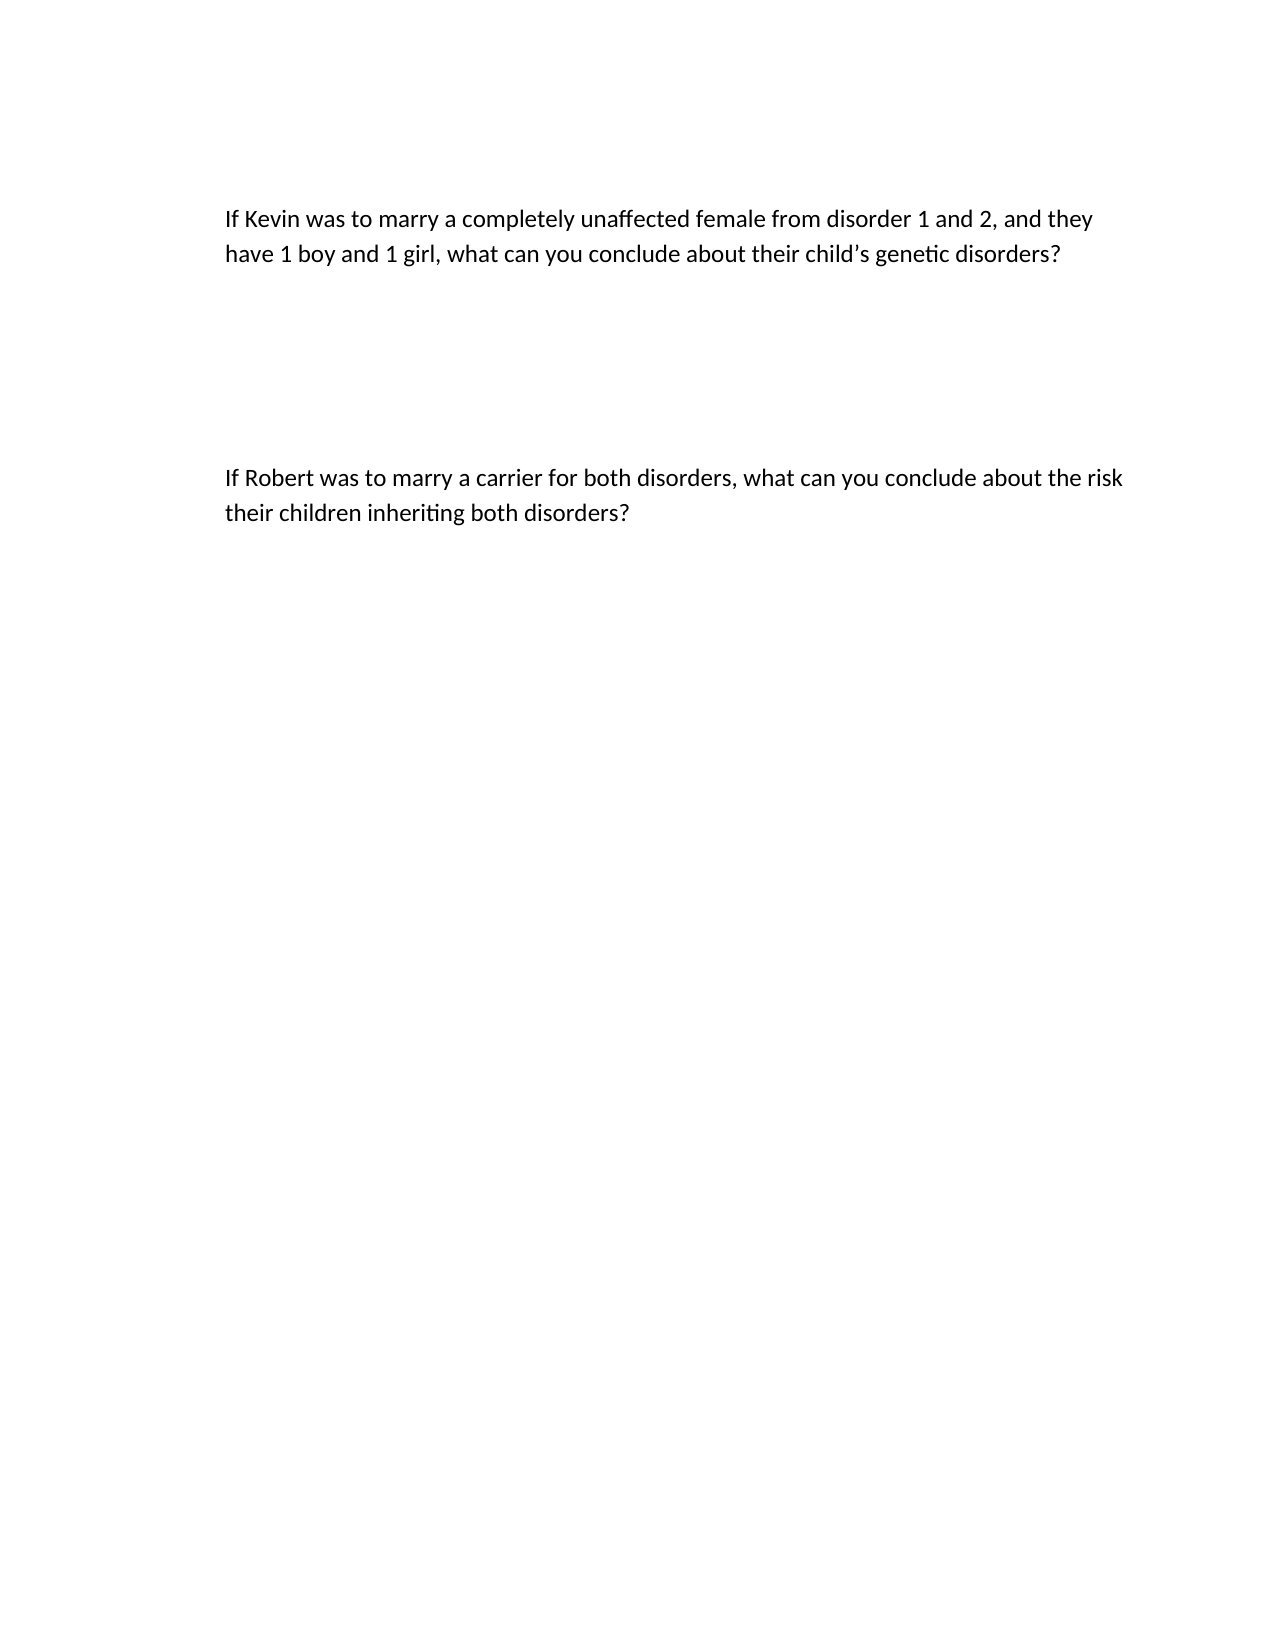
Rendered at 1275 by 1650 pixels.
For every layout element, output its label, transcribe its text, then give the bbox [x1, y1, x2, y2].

text If Robert was to marry a carrier for both disorders, what can you conclude about the risk their children inheriting both disorders? [150, 462, 1125, 527]
text If Kevin was to marry a completely unaffected female from disorder 1 and 2, and they have 1 boy and 1 girl, what can you conclude about their child’s genetic disorders? [150, 203, 1125, 269]
